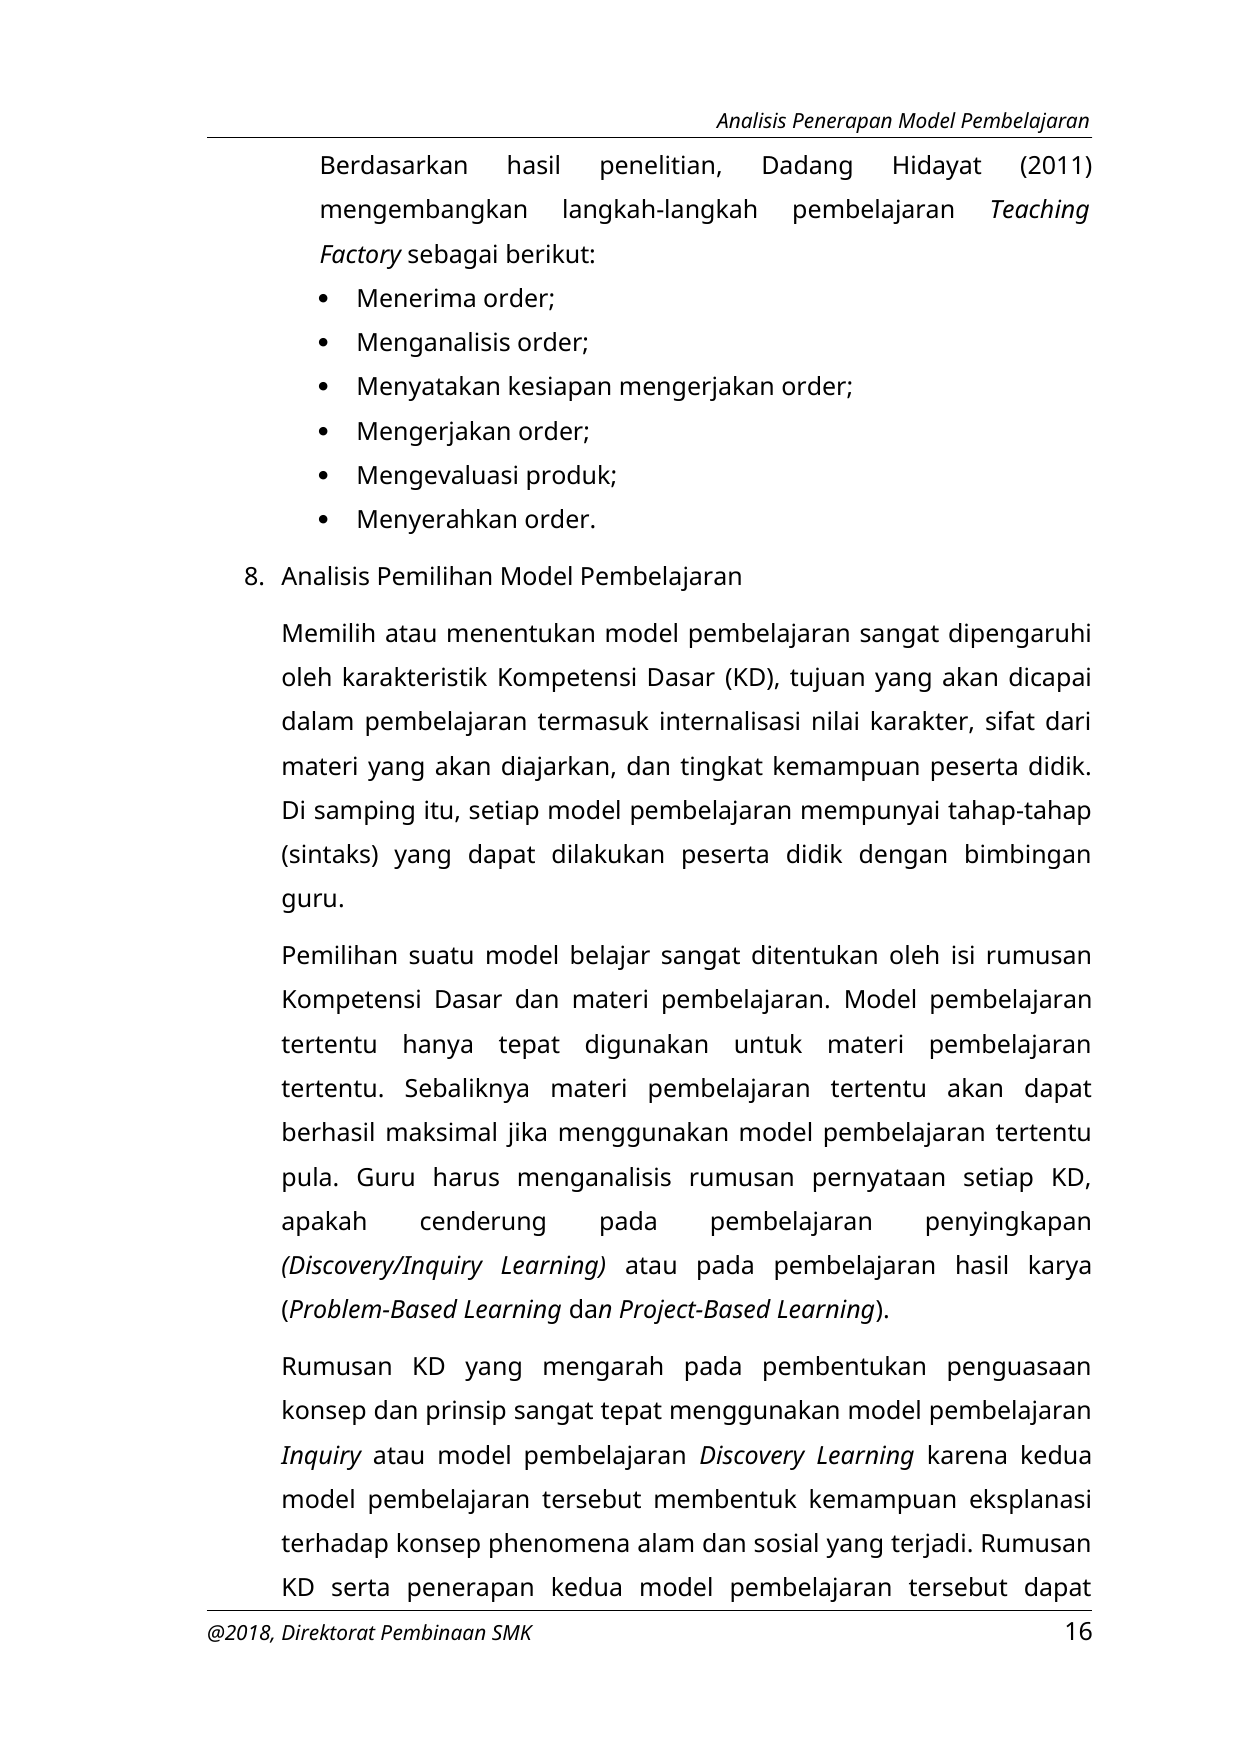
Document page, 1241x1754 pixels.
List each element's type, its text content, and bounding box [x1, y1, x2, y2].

list Mengevaluasi produk; [319, 458, 1092, 492]
list Menyerahkan order. [319, 502, 1092, 536]
list Menyatakan kesiapan mengerjakan order; [319, 369, 1092, 403]
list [281, 1349, 1092, 1604]
list Berdasarkan hasil penelitian, Dadang Hidayat (2011) mengembangkan langkah-langkah pembelajaran Teaching Factory sebagai berikut: [319, 148, 1092, 270]
list Mengerjakan order; [319, 413, 1092, 447]
list Menganalisis order; [319, 325, 1092, 359]
list Memilih atau menentukan model pembelajaran sangat dipengaruhi oleh karakteristik Kompetensi Dasar (KD), tujuan yang akan dicapai dalam pembelajaran termasuk internalisasi nilai karakter, sifat dari materi yang akan diajarkan, dan tingkat kemampuan peserta didik. Di samping itu, setiap model pembelajaran mempunyai tahap-tahap (sintaks) yang dapat dilakukan peserta didik dengan bimbingan guru. [281, 615, 1092, 915]
list Analisis Pemilihan Model Pembelajaran [244, 559, 1092, 593]
list Pemilihan suatu model belajar sangat ditentukan oleh isi rumusan Kompetensi Dasar dan materi pembelajaran. Model pembelajaran tertentu hanya tepat digunakan untuk materi pembelajaran tertentu. Sebaliknya materi pembelajaran tertentu akan dapat berhasil maksimal jika menggunakan model pembelajaran tertentu pula. Guru harus menganalisis rumusan pernyataan setiap KD, apakah cenderung pada pembelajaran penyingkapan (Discovery/Inquiry Learning) atau pada pembelajaran hasil karya (Problem-Based Learning dan Project-Based Learning). [281, 938, 1092, 1326]
list Menerima order; [319, 281, 1092, 314]
